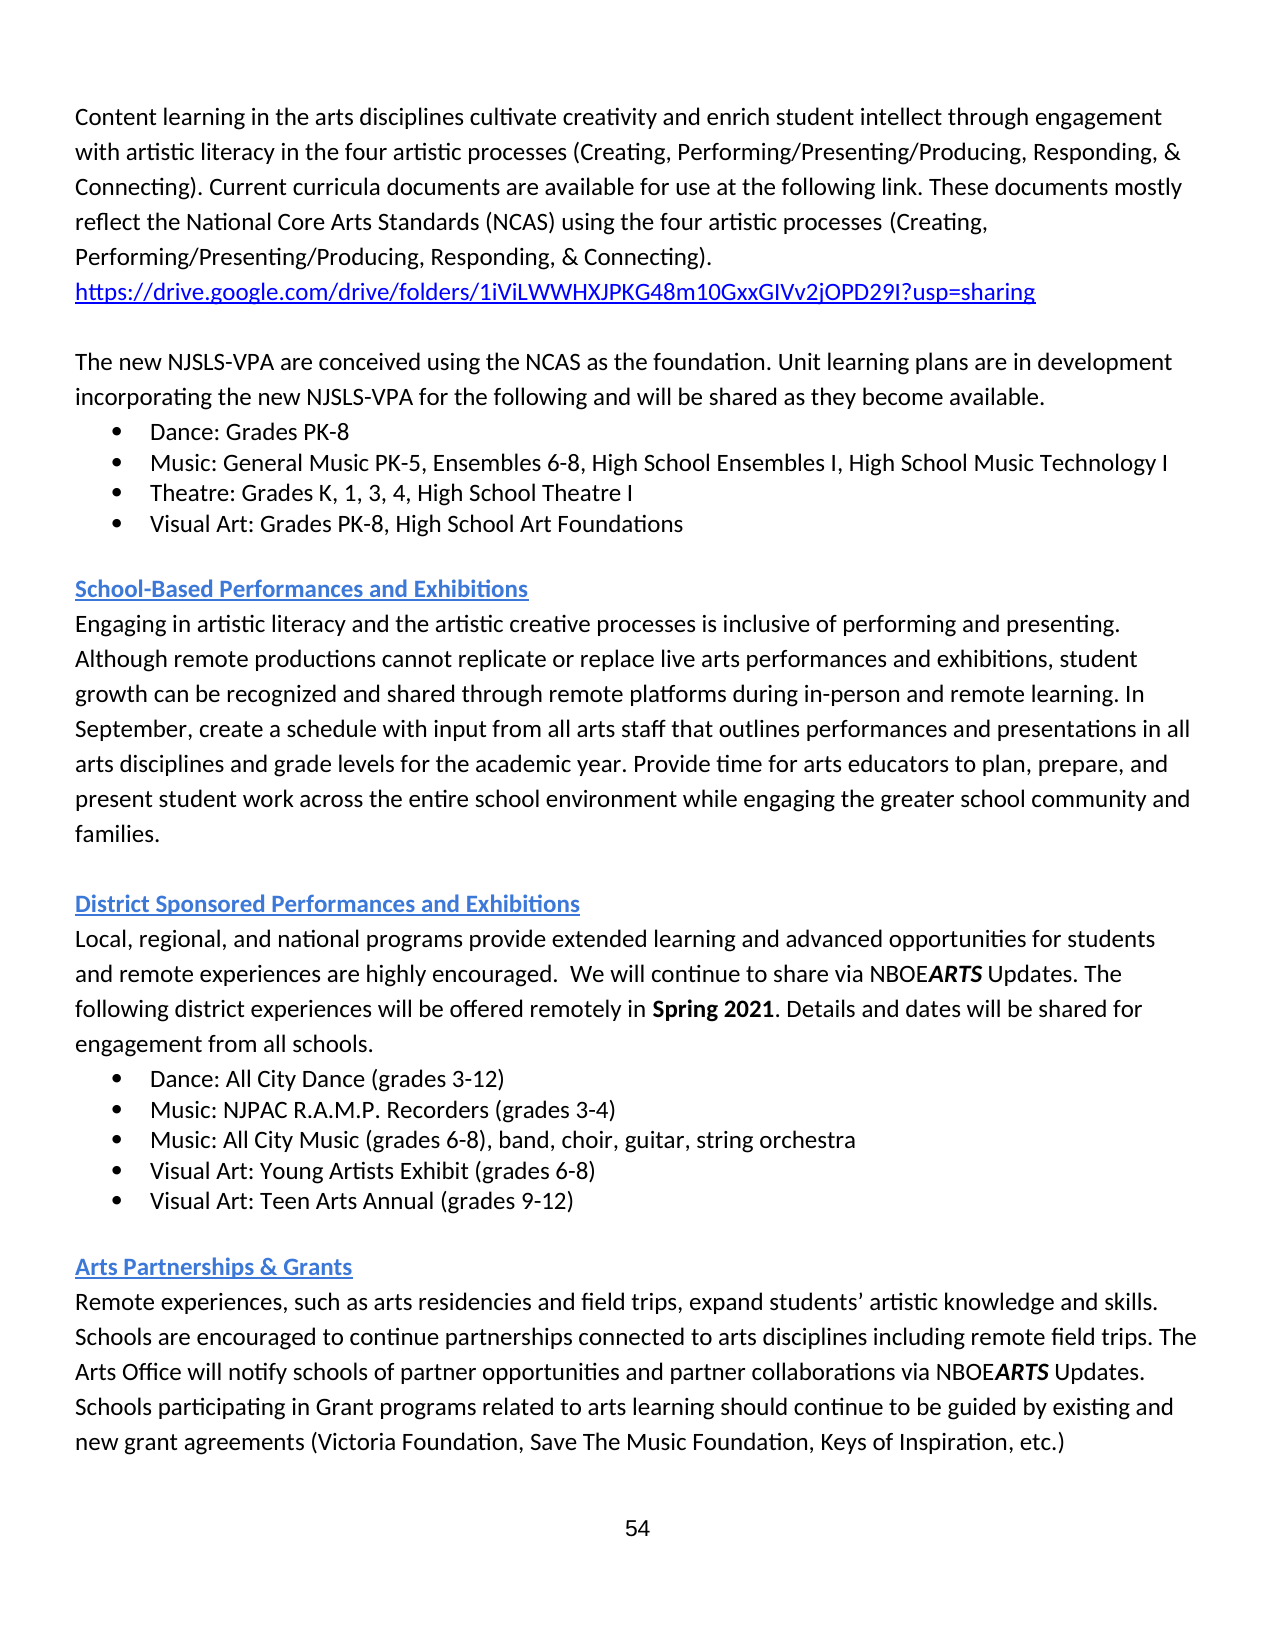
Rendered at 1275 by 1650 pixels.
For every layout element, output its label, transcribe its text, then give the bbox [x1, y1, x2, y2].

text School-Based Performances and Exhibitions [75, 573, 1200, 604]
list Music: NJPAC R.A.M.P. Recorders (grades 3-4) [112, 1094, 1200, 1124]
list Visual Art: Young Artists Exhibit (grades 6-8) [112, 1155, 1200, 1186]
text Content learning in the arts disciplines cultivate creativity and enrich student intellect through engagement with artistic literacy in the four artistic processes (Creating, Performing/Presenting/Producing, Responding, & Connecting). Current curricula documents are available for use at the following link. These documents mostly reflect the National Core Arts Standards (NCAS) using the four artistic processes (Creating, Performing/Presenting/Producing, Responding, & Connecting). https://drive.google.com/drive/folders/1iViLWWHXJPKG48m10GxxGIVv2jOPD29I?usp=sharing [75, 101, 1200, 307]
text The new NJSLS-VPA are conceived using the NCAS as the foundation. Unit learning plans are in development incorporating the new NJSLS-VPA for the following and will be shared as they become available. [75, 346, 1200, 412]
text District Sponsored Performances and Exhibitions [75, 888, 1200, 919]
list Dance: Grades PK-8 [112, 416, 1200, 447]
list Visual Art: Grades PK-8, High School Art Foundations [112, 508, 1200, 538]
list Dance: All City Dance (grades 3-12) [112, 1063, 1200, 1094]
text Arts Partnerships & Grants [75, 1251, 1200, 1282]
list Music: General Music PK-5, Ensembles 6-8, High School Ensembles I, High School Music Technology I [112, 447, 1200, 477]
list Music: All City Music (grades 6-8), band, choir, guitar, string orchestra [112, 1124, 1200, 1155]
text Remote experiences, such as arts residencies and field trips, expand students’ artistic knowledge and skills. Schools are encouraged to continue partnerships connected to arts disciplines including remote field trips. The Arts Office will notify schools of partner opportunities and partner collaborations via NBOEARTS Updates. Schools participating in Grant programs related to arts learning should continue to be guided by existing and new grant agreements (Victoria Foundation, Save The Music Foundation, Keys of Inspiration, etc.) [75, 1286, 1200, 1457]
text Local, regional, and national programs provide extended learning and advanced opportunities for students and remote experiences are highly encouraged. We will continue to share via NBOEARTS Updates. The following district experiences will be offered remotely in Spring 2021. Details and dates will be shared for engagement from all schools. [75, 923, 1200, 1059]
list Visual Art: Teen Arts Annual (grades 9-12) [112, 1186, 1200, 1216]
text Engaging in artistic literacy and the artistic creative processes is inclusive of performing and presenting. Although remote productions cannot replicate or replace live arts performances and exhibitions, student growth can be recognized and shared through remote platforms during in-person and remote learning. In September, create a schedule with input from all arts staff that outlines performances and presentations in all arts disciplines and grade levels for the academic year. Provide time for arts educators to plan, prepare, and present student work across the entire school environment while engaging the greater school community and families. [75, 608, 1200, 849]
list Theatre: Grades K, 1, 3, 4, High School Theatre I [112, 477, 1200, 508]
